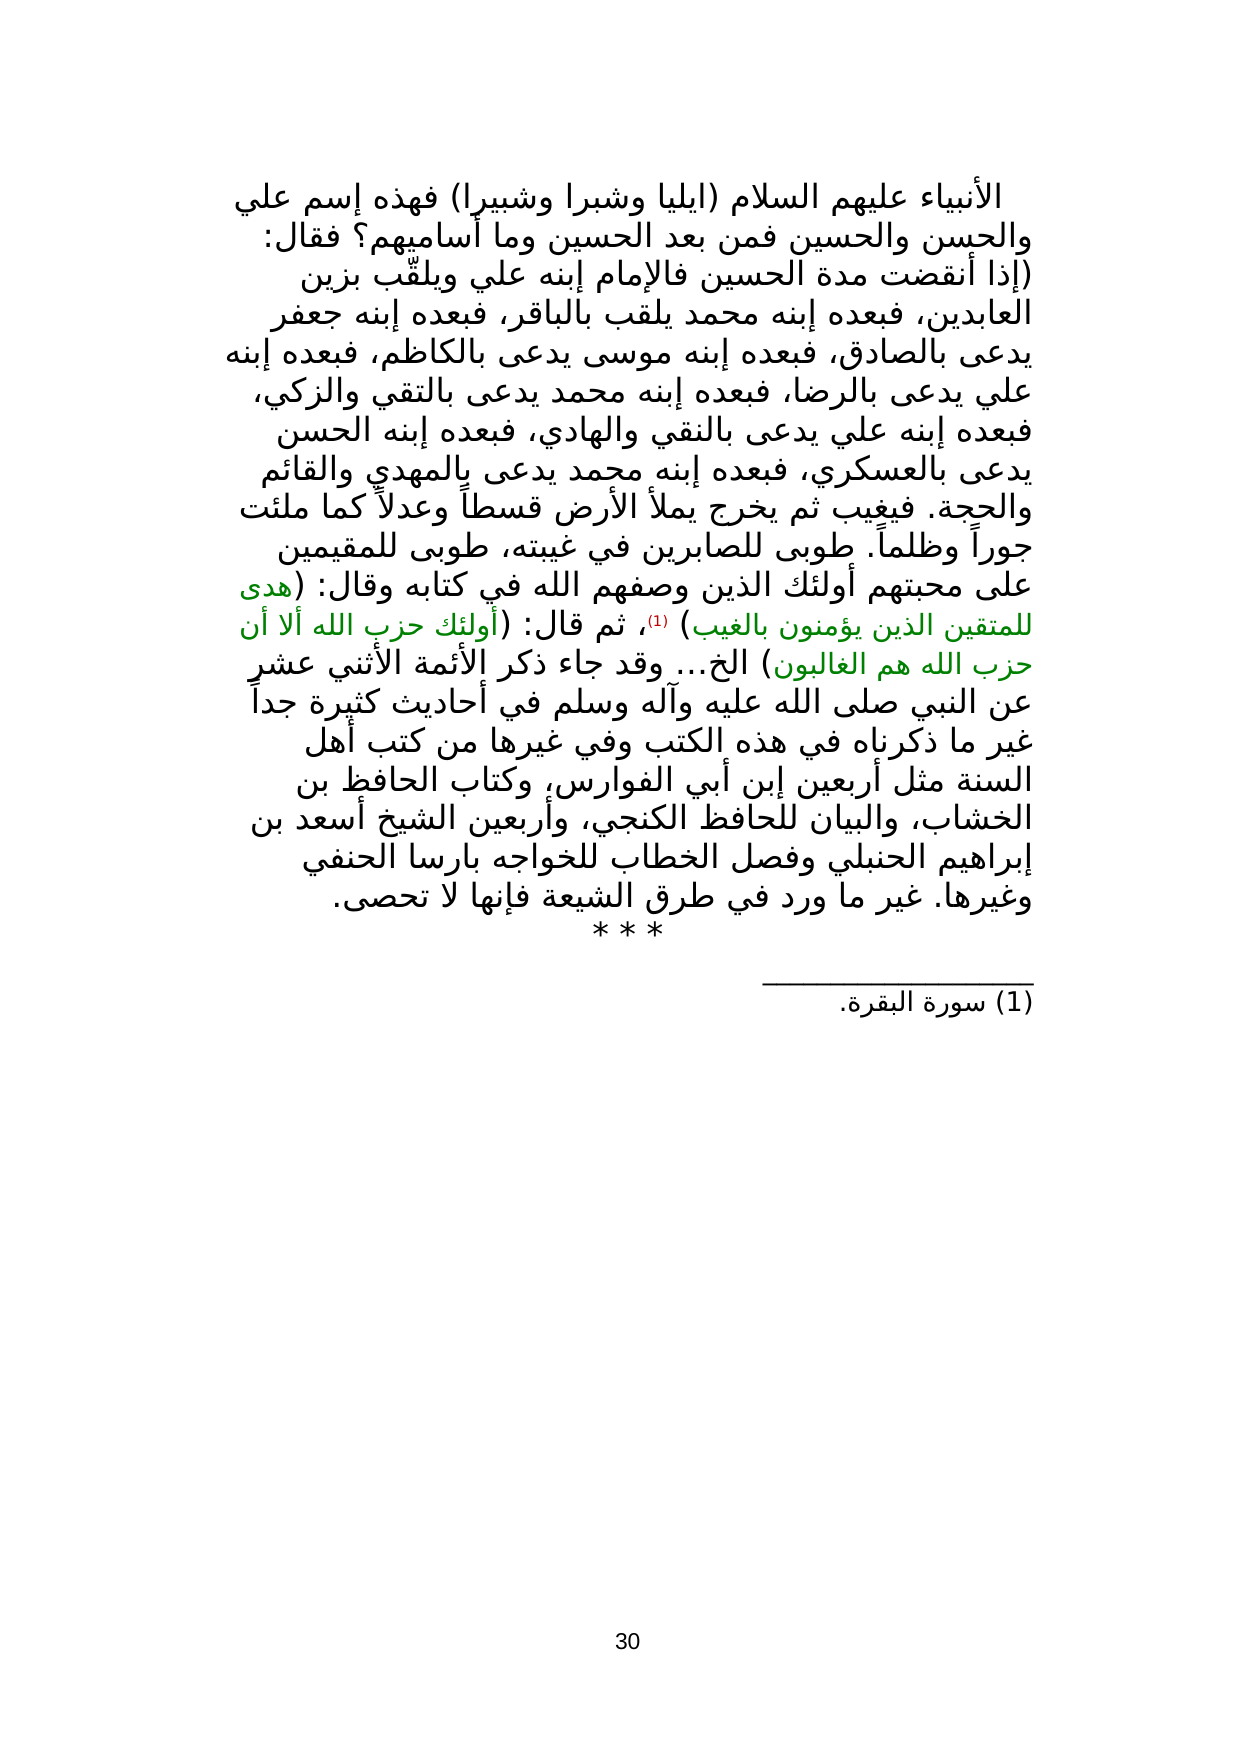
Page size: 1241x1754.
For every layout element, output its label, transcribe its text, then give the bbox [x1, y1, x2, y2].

text الأنبياء عليهم السلام (ايليا وشبرا وشبيرا) فهذه إسم علي والحسن والحسين فمن بعد الحسين وما أساميهم؟ فقال: (إذا أنقضت مدة الحسين فالإمام إبنه علي ويلقّب بزين العابدين، فبعده إبنه محمد يلقب بالباقر، فبعده إبنه جعفر يدعى بالصادق، فبعده إبنه موسى يدعى بالكاظم، فبعده إبنه علي يدعى بالرضا، فبعده إبنه محمد يدعى بالتقي والزكي، فبعده إبنه علي يدعى بالنقي والهادي، فبعده إبنه الحسن يدعى بالعسكري، فبعده إبنه محمد يدعى بالمهدي والقائم والحجة. فيغيب ثم يخرج يملأ الأرض قسطاً وعدلاً كما ملئت جوراً وظلماً. طوبى للصابرين في غيبته، طوبى للمقيمين على محبتهم أولئك الذين وصفهم الله في كتابه وقال: (هدى للمتقين الذين يؤمنون بالغيب) (1)، ثم قال: (أولئك حزب الله ألا أن حزب الله هم الغالبون) الخ… وقد جاء ذكر الأئمة الأثني عشر عن النبي صلى الله عليه وآله وسلم في أحاديث كثيرة جداً غير ما ذكرناه في هذه الكتب وفي غيرها من كتب أهل السنة مثل أربعين إبن أبي الفوارس، وكتاب الحافظ بن الخشاب، والبيان للحافظ الكنجي، وأربعين الشيخ أسعد بن إبراهيم الحنبلي وفصل الخطاب للخواجه بارسا الحنفي وغيرها. غير ما ورد في طرق الشيعة فإنها لا تحصى. [222, 177, 1033, 915]
text ____________________ [222, 954, 1033, 986]
text * * * [222, 915, 1033, 954]
text (1) سورة البقرة. [222, 986, 1033, 1017]
